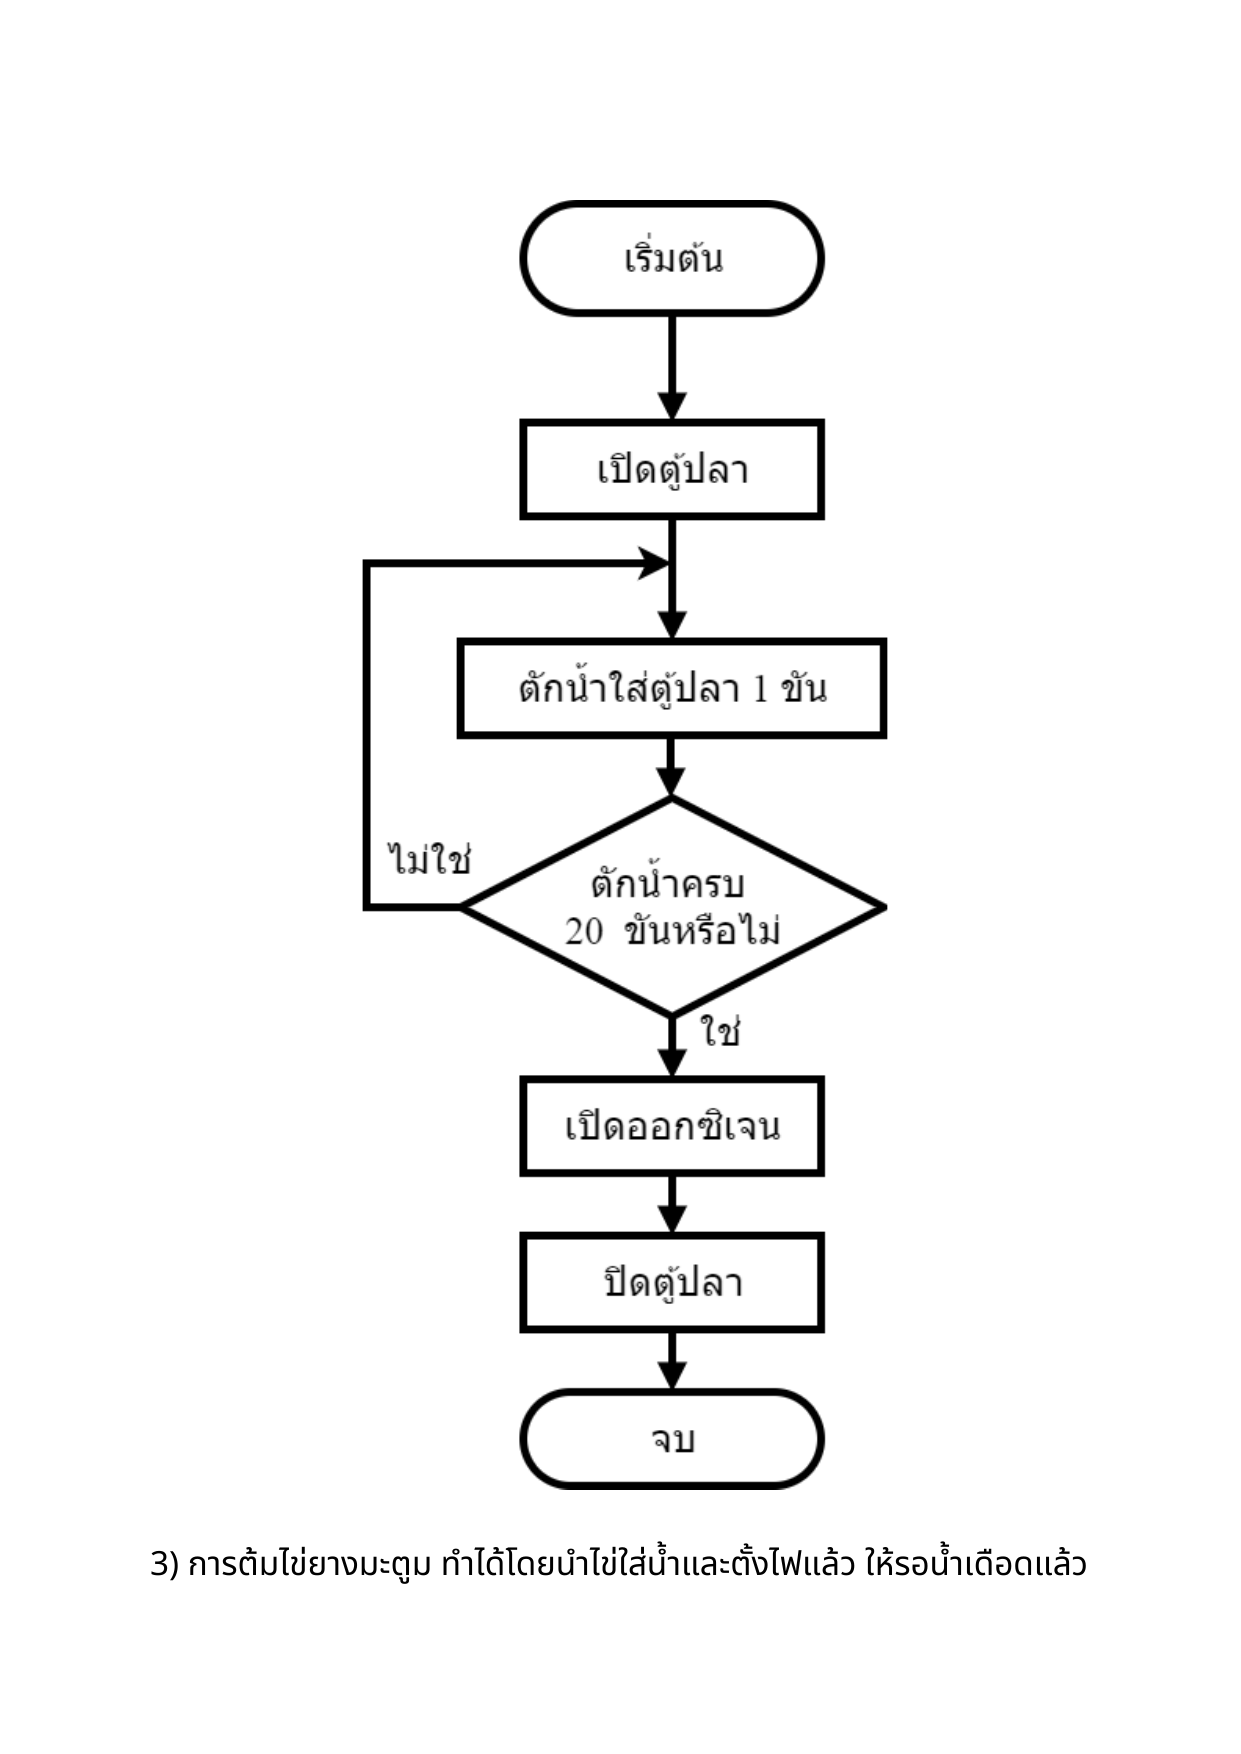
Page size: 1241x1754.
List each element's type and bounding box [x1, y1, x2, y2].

text [150, 1540, 1090, 1590]
picture [352, 200, 888, 1490]
